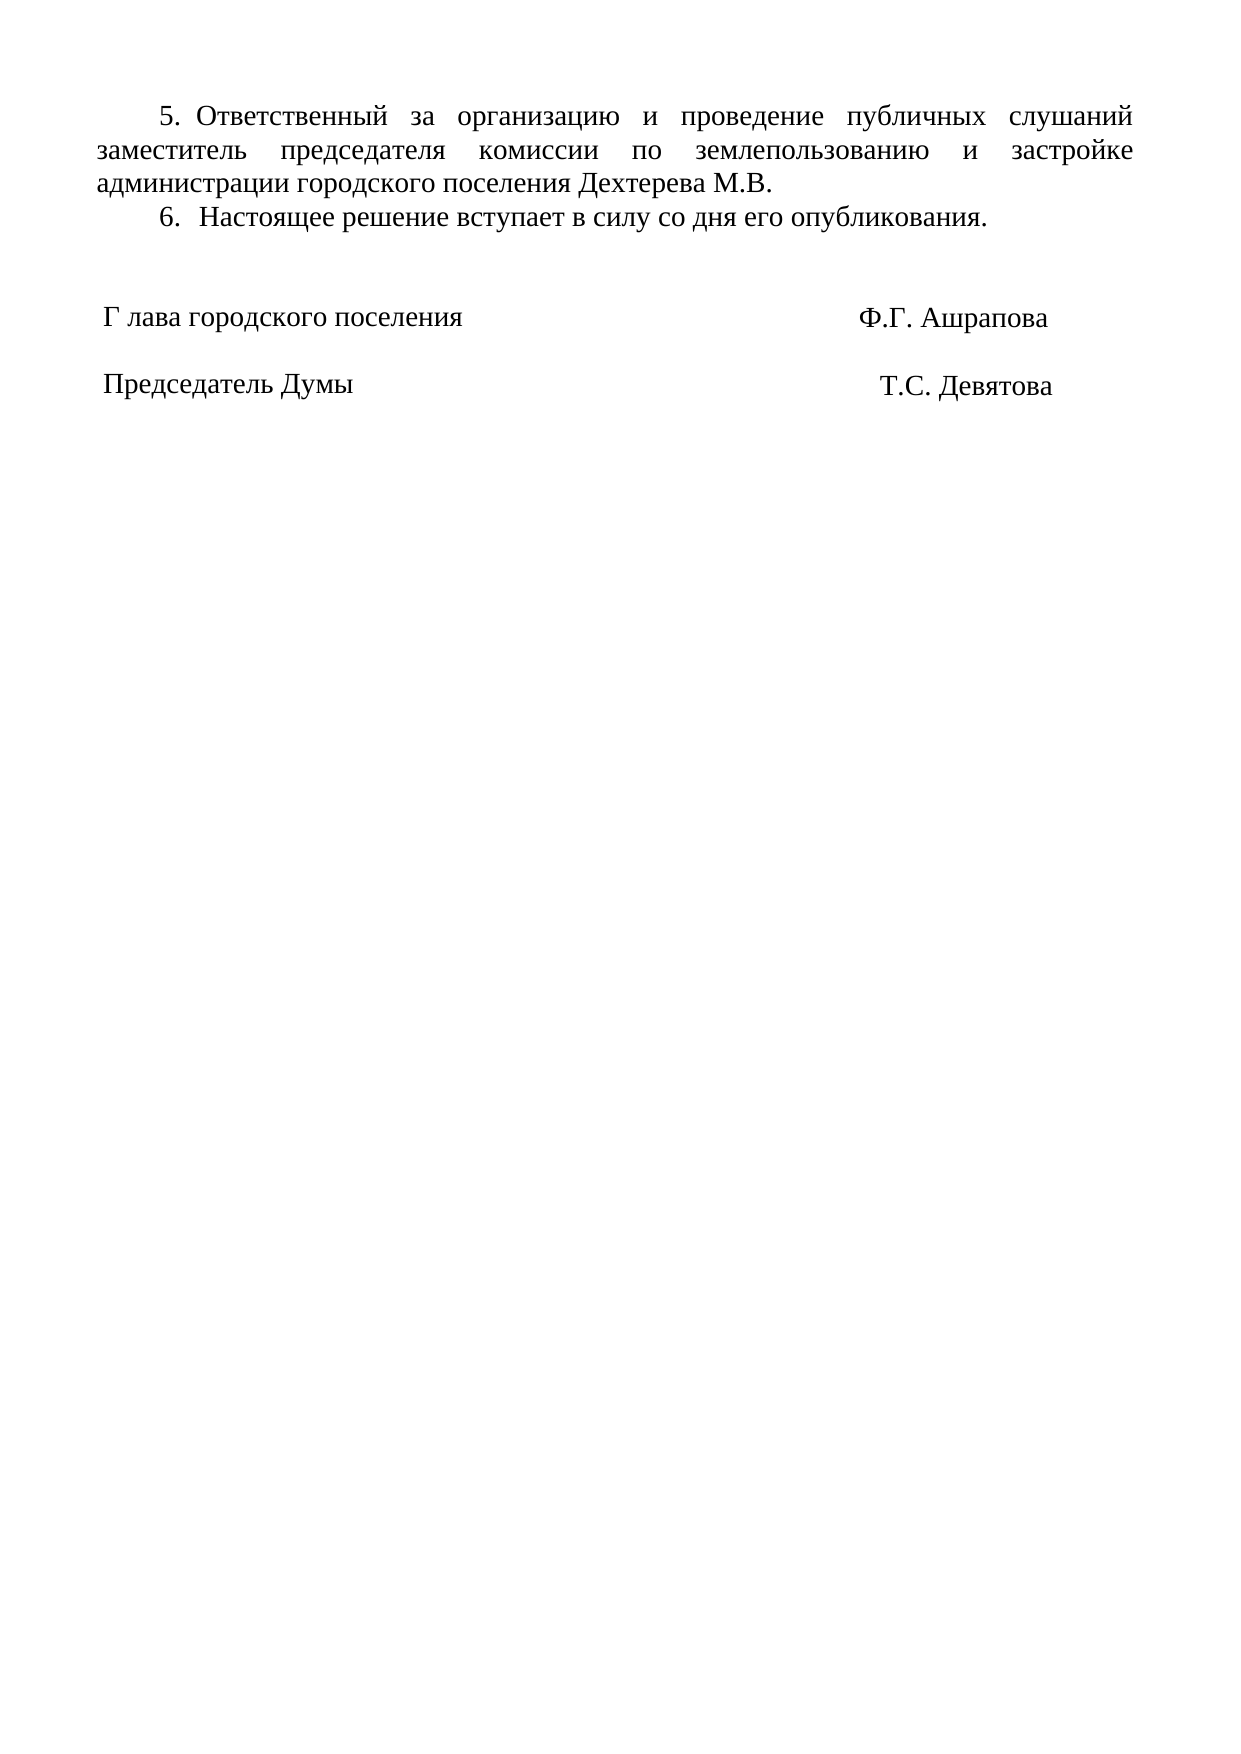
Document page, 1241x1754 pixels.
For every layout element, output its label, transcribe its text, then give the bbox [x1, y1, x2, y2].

list Ответственный за организацию и проведение публичных слушаний заместитель председателя комиссии по землепользованию и застройке администрации городского поселения Дехтерева М.В. [96, 99, 1134, 199]
text Т.С. Девятова [879, 372, 1053, 401]
text Г лава городского поселения [103, 303, 463, 332]
text Ф.Г. Ашрапова [858, 304, 1048, 333]
text Председатель Думы [103, 370, 353, 399]
list Настоящее решение вступает в силу со дня его опубликования. [96, 199, 1134, 233]
